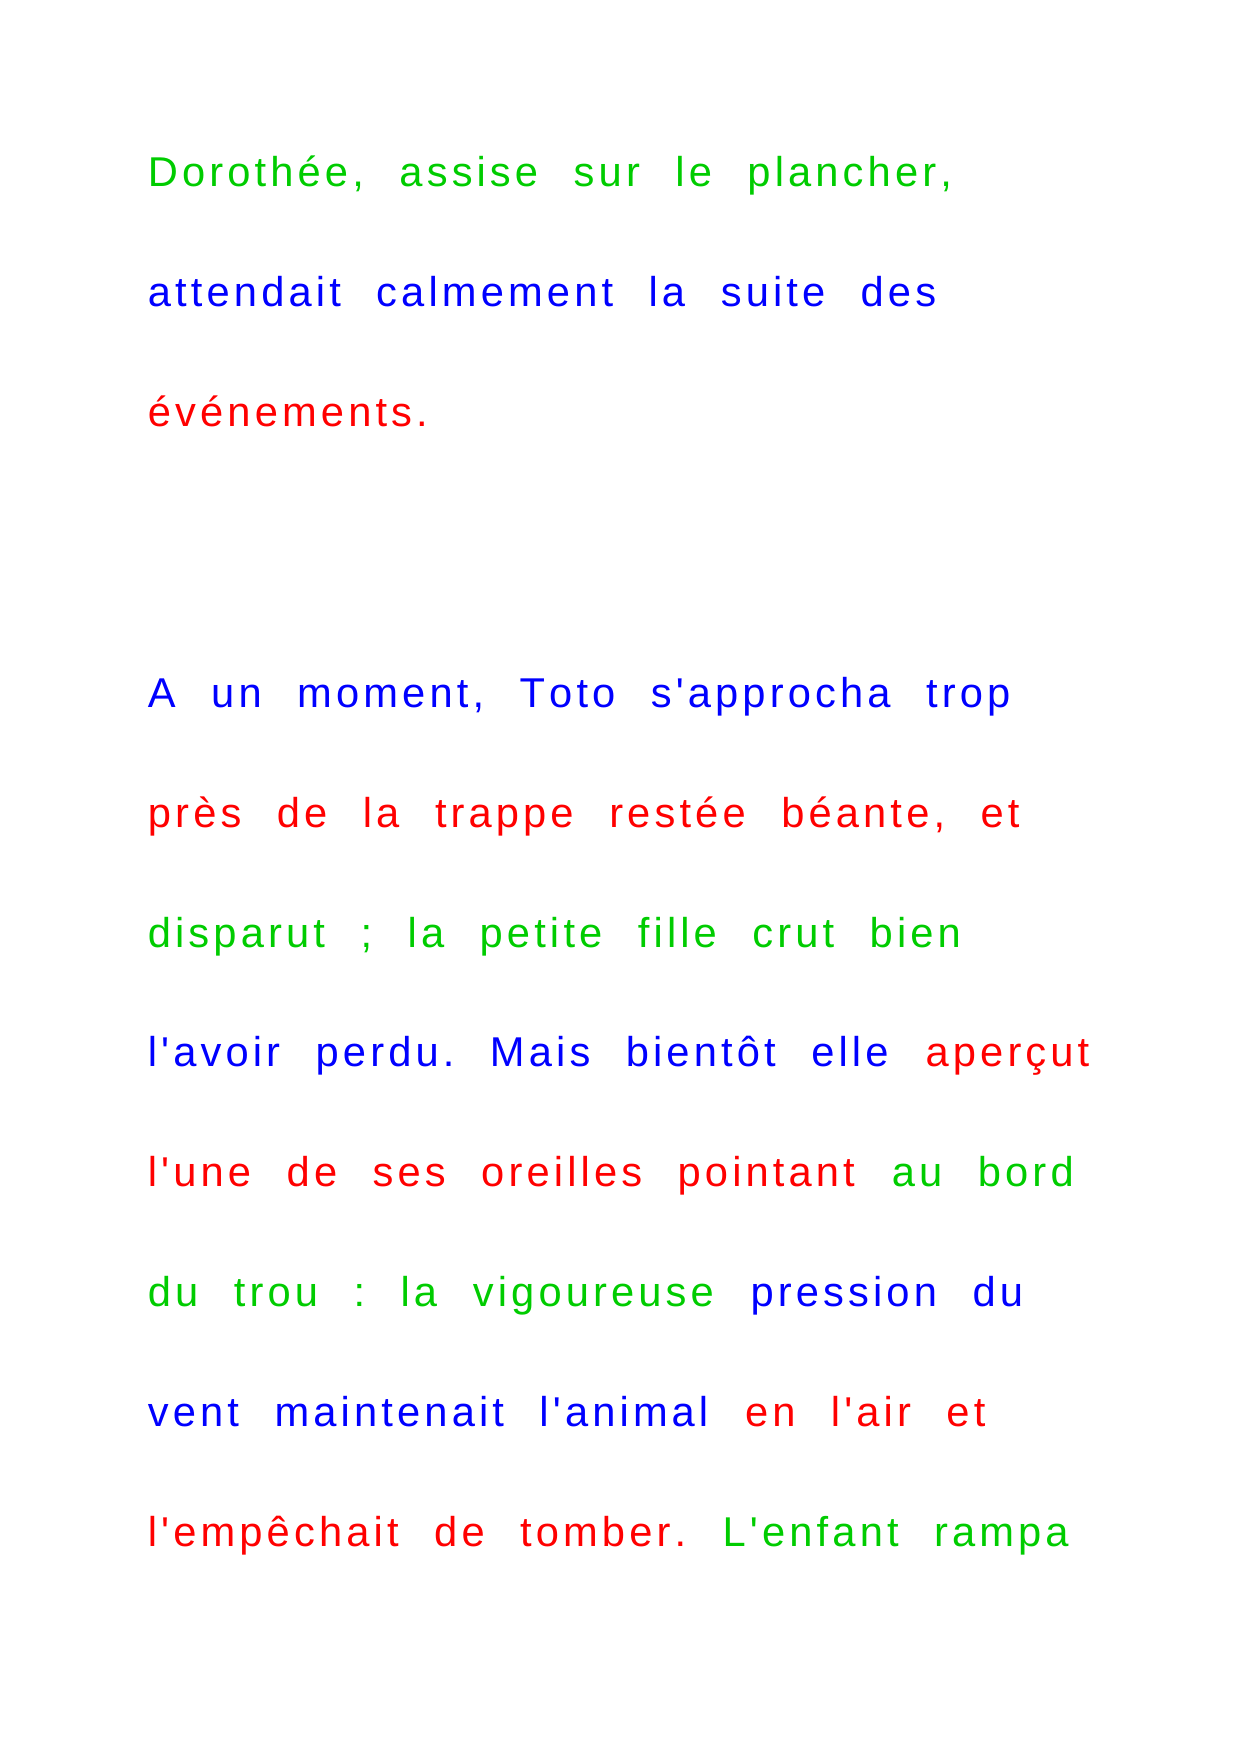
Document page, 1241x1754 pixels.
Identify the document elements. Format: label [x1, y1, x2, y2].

text [148, 668, 1093, 1555]
text [148, 148, 1093, 435]
